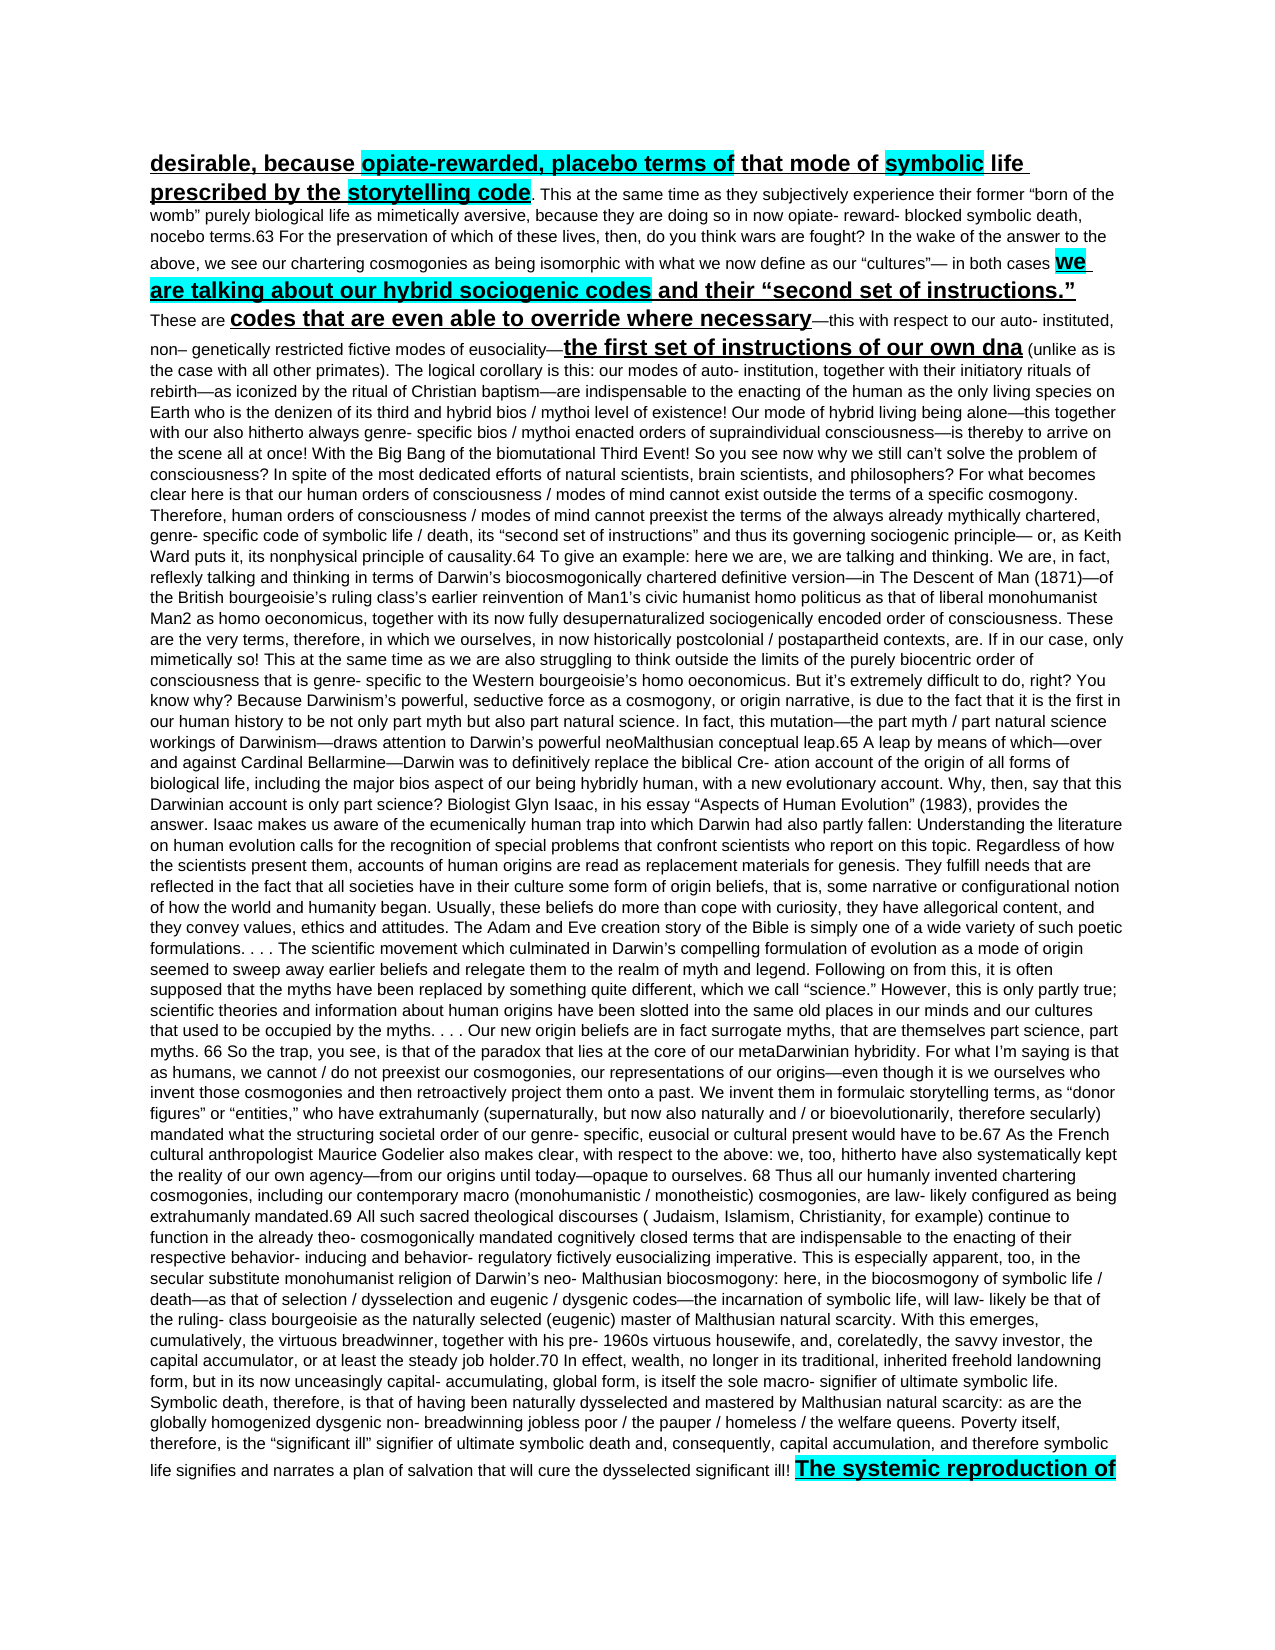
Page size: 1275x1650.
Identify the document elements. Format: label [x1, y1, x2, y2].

text [150, 150, 1125, 1481]
